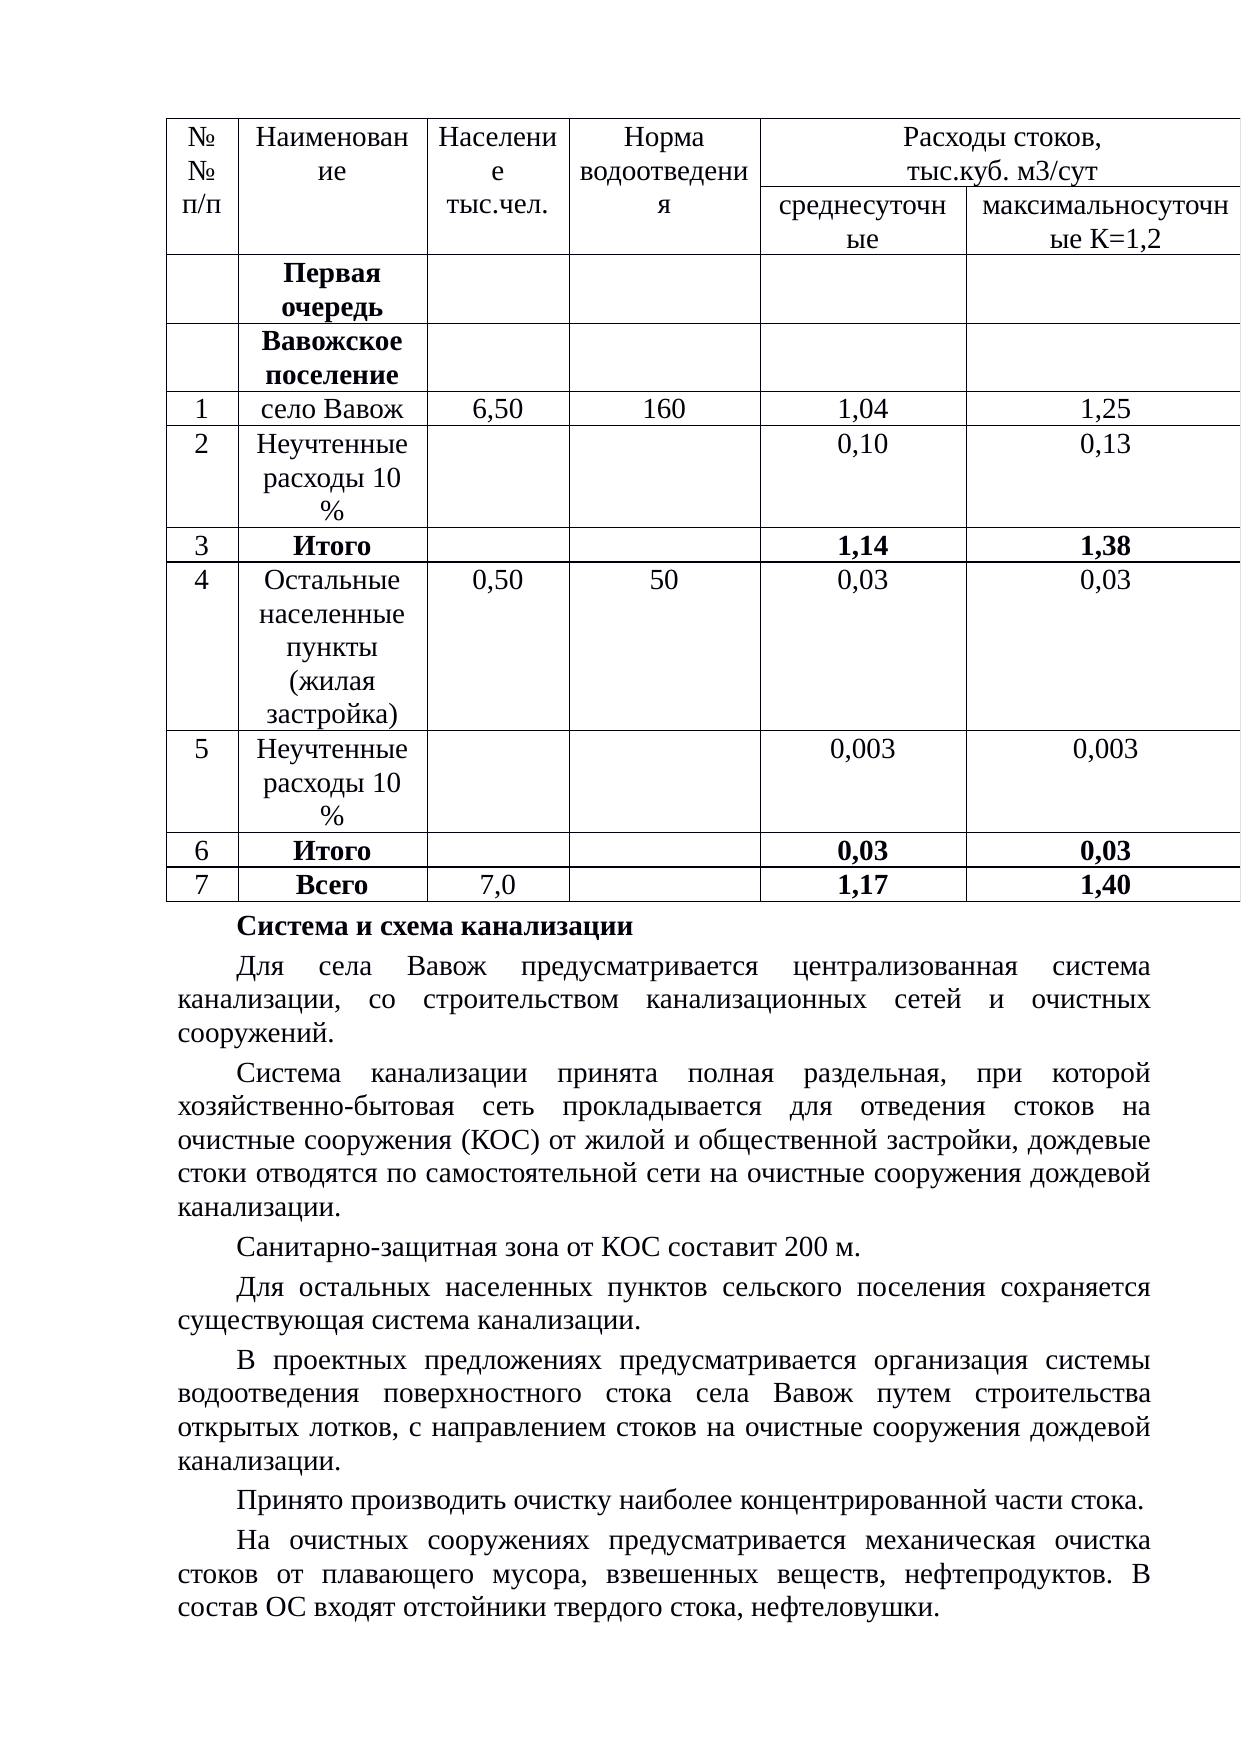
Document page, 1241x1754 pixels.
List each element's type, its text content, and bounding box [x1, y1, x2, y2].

table_cell 0,03 [761, 563, 966, 730]
table_cell [761, 255, 966, 322]
table_cell 7 [167, 868, 238, 901]
table_cell 160 [570, 392, 760, 425]
table_cell Вавожское поселение [239, 324, 427, 391]
table_cell 6 [167, 833, 238, 866]
table_cell Неучтенные расходы 10 % [239, 426, 427, 527]
table_cell село Вавож [239, 392, 427, 425]
table_cell 0,003 [967, 731, 1240, 832]
table_cell [967, 255, 1240, 322]
table_cell 0,13 [967, 426, 1240, 527]
table_cell 2 [167, 426, 238, 527]
table_cell [570, 255, 760, 322]
text Система канализации принята полная раздельная, при которой хозяйственно-бытовая сеть прокладывается для отведения стоков на очистные сооружения (КОС) от жилой и общественной застройки, дождевые стоки отводятся по самостоятельной сети на очистные сооружения дождевой канализации. [177, 1055, 1152, 1223]
table_cell максимальносуточные К=1,2 [967, 187, 1240, 254]
table_cell 1,14 [761, 528, 966, 561]
table_cell среднесуточные [761, 187, 966, 254]
table_cell 1,17 [761, 868, 966, 901]
table_cell 1 [167, 392, 238, 425]
table_header №№ п/п [167, 119, 238, 254]
table_cell 1,04 [761, 392, 966, 425]
text Система и схема канализации [236, 908, 1093, 942]
table_cell [167, 324, 238, 391]
table_cell [570, 528, 760, 561]
table_cell [570, 868, 760, 901]
table_cell Остальные населенные пункты (жилая застройка) [239, 563, 427, 730]
text Для остальных населенных пунктов сельского поселения сохраняется существующая система канализации. [177, 1269, 1152, 1336]
table_cell [428, 833, 569, 866]
table_cell 4 [167, 563, 238, 730]
table_header Норма водоотведения [570, 119, 760, 254]
table_cell Итого [239, 833, 427, 866]
table_cell 1,40 [967, 868, 1240, 901]
table_cell [428, 528, 569, 561]
text Принято производить очистку наиболее концентрированной части стока. [177, 1482, 1152, 1516]
table_cell Неучтенные расходы 10 % [239, 731, 427, 832]
table_cell 0,50 [428, 563, 569, 730]
table_cell 1,38 [967, 528, 1240, 561]
table_cell 0,003 [761, 731, 966, 832]
table_cell [428, 731, 569, 832]
table_cell 7,0 [428, 868, 569, 901]
table_cell [761, 324, 966, 391]
table_cell [570, 324, 760, 391]
table_cell 0,03 [967, 563, 1240, 730]
table_cell 0,03 [761, 833, 966, 866]
table_header Наименование [239, 119, 427, 254]
table_cell 5 [167, 731, 238, 832]
table_cell 0,03 [967, 833, 1240, 866]
table_cell [570, 833, 760, 866]
table_cell 0,10 [761, 426, 966, 527]
table_cell [428, 255, 569, 322]
table_cell Всего [239, 868, 427, 901]
table_cell 50 [570, 563, 760, 730]
table_cell [967, 324, 1240, 391]
table_cell [570, 731, 760, 832]
table_header Население тыс.чел. [428, 119, 569, 254]
table_cell [428, 426, 569, 527]
table_cell 6,50 [428, 392, 569, 425]
text Для села Вавож предусматривается централизованная система канализации, со строительством канализационных сетей и очистных сооружений. [177, 948, 1152, 1049]
table_cell [570, 426, 760, 527]
text В проектных предложениях предусматривается организация системы водоотведения поверхностного стока села Вавож путем строительства открытых лотков, с направлением стоков на очистные сооружения дождевой канализации. [177, 1342, 1152, 1476]
table_header Расходы стоков, тыс.куб. м3/сут [761, 119, 1240, 186]
table_cell Первая очередь [239, 255, 427, 322]
table_cell 3 [167, 528, 238, 561]
text Санитарно-защитная зона от КОС составит 200 м. [177, 1229, 1152, 1262]
table_cell [428, 324, 569, 391]
table_cell Итого [239, 528, 427, 561]
text На очистных сооружениях предусматривается механическая очистка стоков от плавающего мусора, взвешенных веществ, нефтепродуктов. В состав ОС входят отстойники твердого стока, нефтеловушки. [177, 1522, 1152, 1623]
table_cell [167, 255, 238, 322]
table_cell 1,25 [967, 392, 1240, 425]
